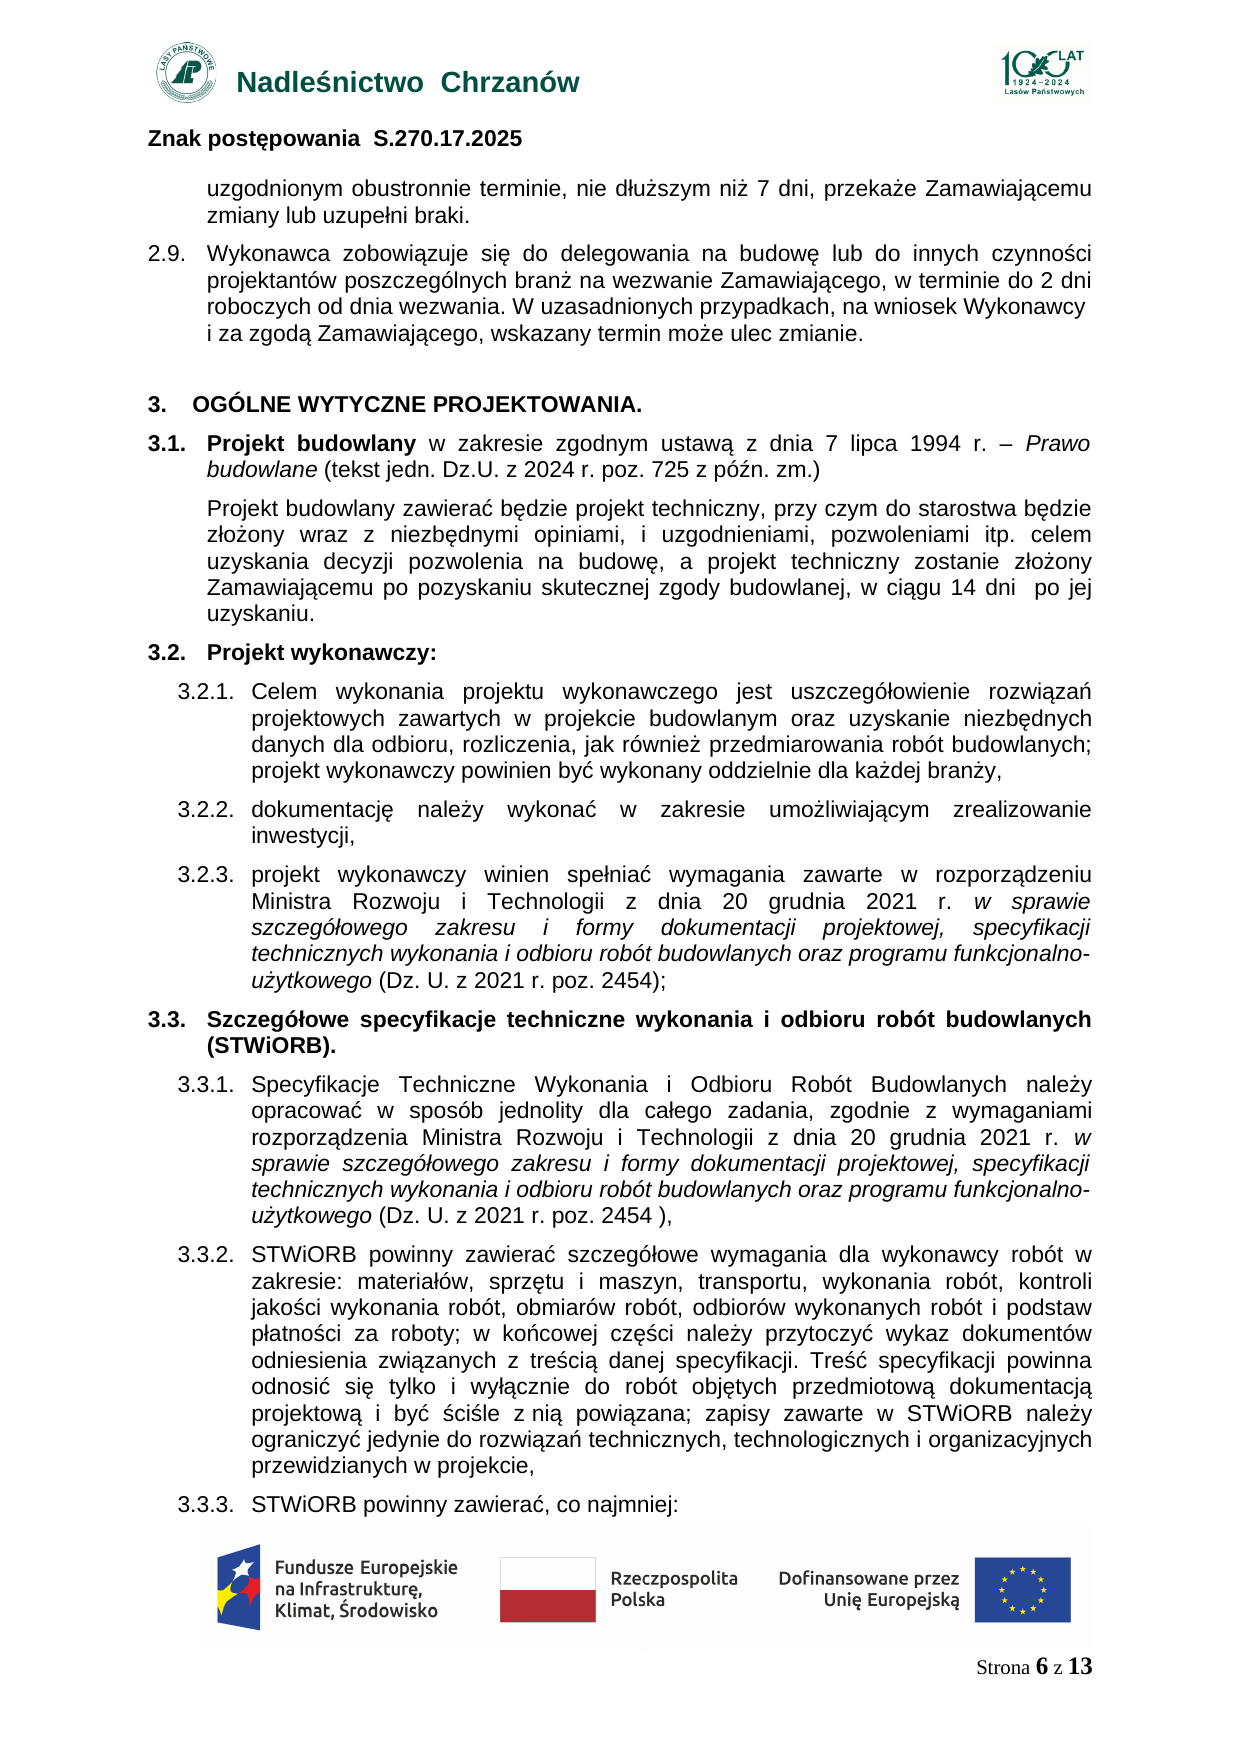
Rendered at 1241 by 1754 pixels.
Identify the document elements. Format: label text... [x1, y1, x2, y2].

text 2.9. Wykonawca zobowiązuje się do delegowania na budowę lub do innych czynności projektantów poszczególnych branż na wezwanie Zamawiającego, w terminie do 2 dni roboczych od dnia wezwania. W uzasadnionych przypadkach, na wniosek Wykonawcy i za zgodą Zamawiającego, wskazany termin może ulec zmianie. [148, 240, 1093, 346]
picture [196, 1522, 1093, 1652]
text 3. OGÓLNE WYTYCZNE PROJEKTOWANIA. [148, 391, 1093, 417]
text 3.3.2. STWiORB powinny zawierać szczegółowe wymagania dla wykonawcy robót w zakresie: materiałów, sprzętu i maszyn, transportu, wykonania robót, kontroli jakości wykonania robót, obmiarów robót, odbiorów wykonanych robót i podstaw płatności za roboty; w końcowej części należy przytoczyć wykaz dokumentów odniesienia związanych z treścią danej specyfikacji. Treść specyfikacji powinna odnosić się tylko i wyłącznie do robót objętych przedmiotową dokumentacją projektową i być ściśle z nią powiązana; zapisy zawarte w STWiORB należy ograniczyć jedynie do rozwiązań technicznych, technologicznych i organizacyjnych przewidzianych w projekcie, [177, 1241, 1093, 1478]
text 3.2.3. projekt wykonawczy winien spełniać wymagania zawarte w rozporządzeniu Ministra Rozwoju i Technologii z dnia 20 grudnia 2021 r. w sprawie szczegółowego zakresu i formy dokumentacji projektowej, specyfikacji technicznych wykonania i odbioru robót budowlanych oraz programu funkcjonalno-użytkowego (Dz. U. z 2021 r. poz. 2454); [177, 861, 1093, 993]
text 3.2.1. Celem wykonania projektu wykonawczego jest uszczegółowienie rozwiązań projektowych zawartych w projekcie budowlanym oraz uzyskanie niezbędnych danych dla odbioru, rozliczenia, jak również przedmiarowania robót budowlanych; projekt wykonawczy powinien być wykonany oddzielnie dla każdej branży, [177, 678, 1093, 783]
picture [992, 42, 1092, 104]
text 3.1. Projekt budowlany w zakresie zgodnym ustawą z dnia 7 lipca 1994 r. – Prawo budowlane (tekst jedn. Dz.U. z 2024 r. poz. 725 z późn. zm.) [148, 430, 1093, 482]
text 3.3.3. STWiORB powinny zawierać, co najmniej: [177, 1491, 1093, 1517]
text 3.3. Szczegółowe specyfikacje techniczne wykonania i odbioru robót budowlanych (STWiORB). [148, 1006, 1093, 1058]
text 3.2. Projekt wykonawczy: [148, 639, 1093, 666]
text Projekt budowlany zawierać będzie projekt techniczny, przy czym do starostwa będzie złożony wraz z niezbędnymi opiniami, i uzgodnieniami, pozwoleniami itp. celem uzyskania decyzji pozwolenia na budowę, a projekt techniczny zostanie złożony Zamawiającemu po pozyskaniu skutecznej zgody budowlanej, w ciągu 14 dni po jej uzyskaniu. [207, 495, 1093, 627]
text 3.3.1. Specyfikacje Techniczne Wykonania i Odbioru Robót Budowlanych należy opracować w sposób jednolity dla całego zadania, zgodnie z wymaganiami rozporządzenia Ministra Rozwoju i Technologii z dnia 20 grudnia 2021 r. w sprawie szczegółowego zakresu i formy dokumentacji projektowej, specyfikacji technicznych wykonania i odbioru robót budowlanych oraz programu funkcjonalno-użytkowego (Dz. U. z 2021 r. poz. 2454 ), [177, 1071, 1093, 1229]
text 3.2.2. dokumentację należy wykonać w zakresie umożliwiającym zrealizowanie inwestycji, [177, 796, 1093, 849]
